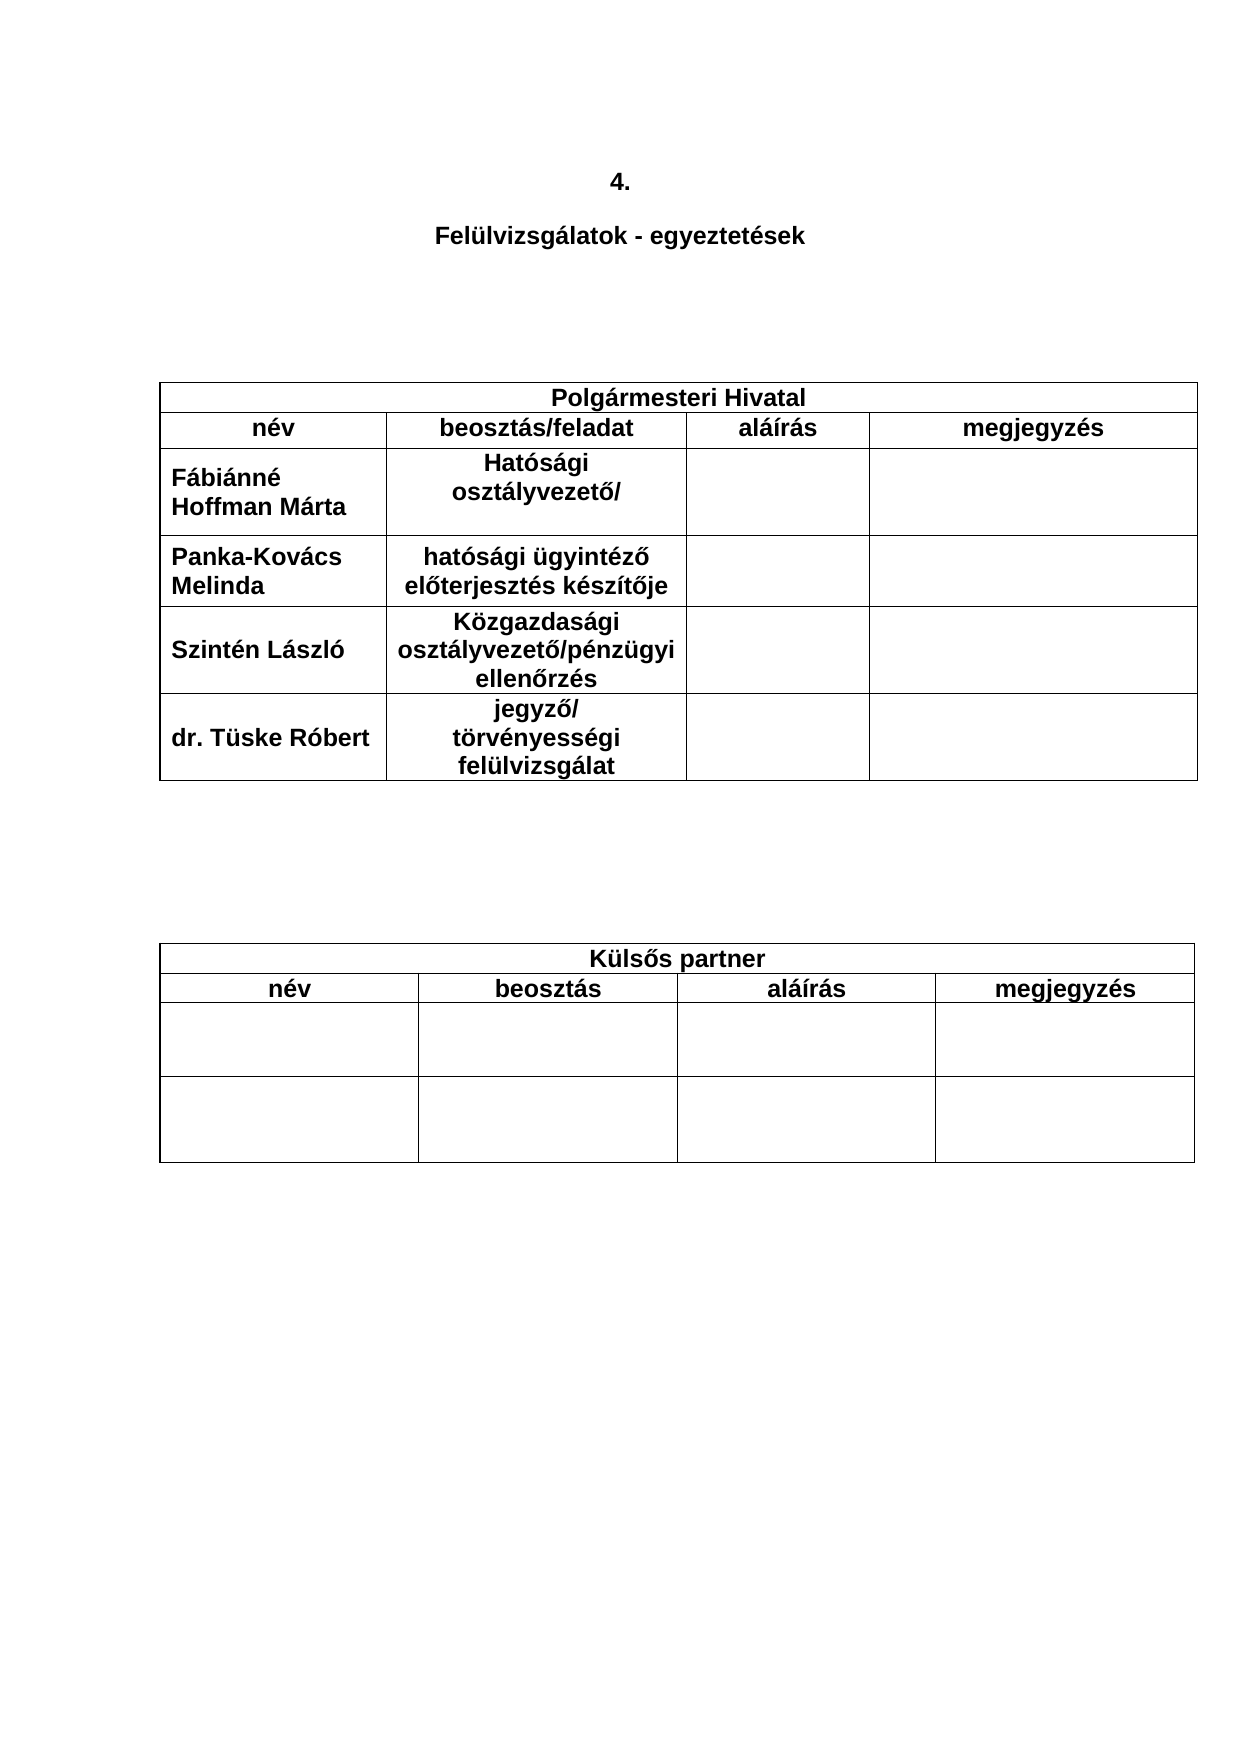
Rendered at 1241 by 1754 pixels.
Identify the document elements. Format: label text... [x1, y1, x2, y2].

table_cell [870, 536, 1197, 606]
table_cell [678, 1003, 935, 1076]
table_cell [161, 1003, 418, 1076]
table_cell [161, 1077, 418, 1162]
table_cell [687, 607, 869, 693]
table_cell név [161, 413, 386, 447]
table_header Polgármesteri Hivatal [161, 383, 1197, 412]
table_cell [870, 607, 1197, 693]
table_cell [687, 536, 869, 606]
table_cell megjegyzés [870, 413, 1197, 447]
table_cell hatósági ügyintéző előterjesztés készítője [387, 536, 686, 606]
table_cell név [161, 974, 418, 1002]
table_cell [419, 1077, 677, 1162]
table_cell Hatósági osztályvezető/ [387, 449, 686, 535]
text Felülvizsgálatok - egyeztetések [159, 221, 1081, 249]
table_header Külsős partner [161, 944, 1194, 972]
table_cell [936, 1003, 1194, 1076]
table_cell [870, 449, 1197, 535]
table_cell Közgazdasági osztályvezető/pénzügyi ellenőrzés [387, 607, 686, 693]
table_cell [687, 449, 869, 535]
text 4. [159, 167, 1081, 196]
table_cell aláírás [687, 413, 869, 447]
table_cell [687, 694, 869, 780]
table_cell [936, 1077, 1194, 1162]
table_cell Panka-Kovács Melinda [161, 536, 386, 606]
table_cell dr. Tüske Róbert [161, 694, 386, 780]
table_cell [678, 1077, 935, 1162]
table_cell [419, 1003, 677, 1076]
table_cell aláírás [678, 974, 935, 1002]
table_cell beosztás [419, 974, 677, 1002]
table_cell megjegyzés [936, 974, 1194, 1002]
table_cell beosztás/feladat [387, 413, 686, 447]
table_cell Szintén László [161, 607, 386, 693]
table_cell jegyző/ törvényességi felülvizsgálat [387, 694, 686, 780]
table_cell Fábiánné Hoffman Márta [161, 449, 386, 535]
table_cell [870, 694, 1197, 780]
